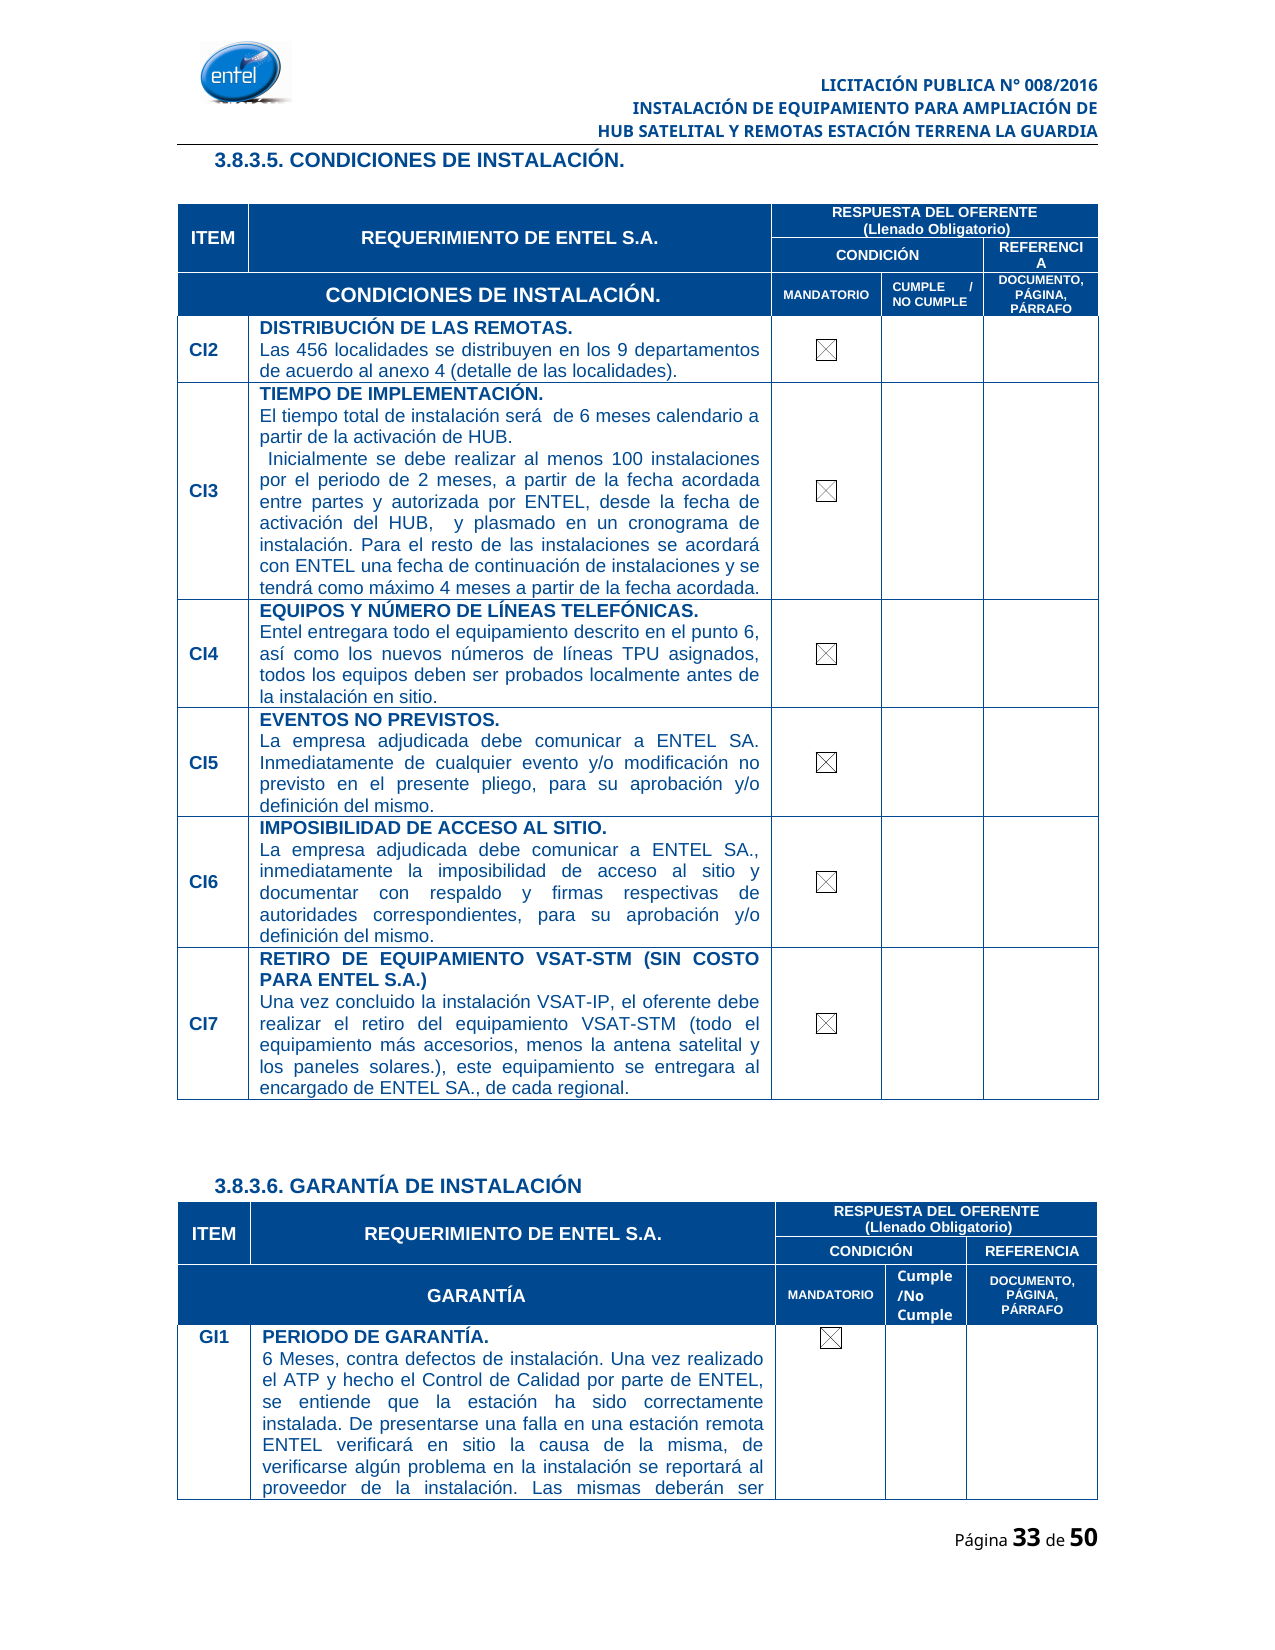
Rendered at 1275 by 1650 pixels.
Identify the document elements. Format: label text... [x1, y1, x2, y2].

table_cell REFERENCIA [984, 238, 1098, 272]
table_cell CI4 [178, 600, 248, 707]
list CONDICIONES DE INSTALACIÓN. [214, 148, 1098, 172]
table_header REQUERIMIENTO DE ENTEL S.A. [249, 204, 771, 272]
table_cell CUMPLE / NO CUMPLE [882, 273, 983, 316]
table_cell [984, 817, 1098, 947]
table_cell [772, 817, 881, 947]
table_cell GARANTÍA [178, 1265, 775, 1325]
table_cell CONDICIONES DE INSTALACIÓN. [178, 273, 771, 316]
table_cell [882, 948, 983, 1098]
table_cell DOCUMENTO, PÁGINA, PÁRRAFO [984, 273, 1098, 316]
table_header REQUERIMIENTO DE ENTEL S.A. [251, 1202, 775, 1264]
table_cell [776, 1326, 885, 1499]
table_cell [984, 948, 1098, 1098]
table_cell [772, 948, 881, 1098]
table_cell [882, 317, 983, 382]
table_header RESPUESTA DEL OFERENTE (Llenado Obligatorio) [772, 204, 1098, 237]
table_cell Cumple /No Cumple [886, 1265, 966, 1325]
table_cell [772, 600, 881, 707]
table_cell [882, 600, 983, 707]
table_cell [967, 1326, 1097, 1499]
table_cell IMPOSIBILIDAD DE ACCESO AL SITIO. La empresa adjudicada debe comunicar a ENTEL SA., inmediatamente la imposibilidad de acceso al sitio y documentar con respaldo y firmas respectivas de autoridades correspondientes, para su aprobación y/o definición del mismo. [249, 817, 771, 947]
table_cell TIEMPO DE IMPLEMENTACIÓN. El tiempo total de instalación será de 6 meses calendario a partir de la activación de HUB. Inicialmente se debe realizar al menos 100 instalaciones por el periodo de 2 meses, a partir de la fecha acordada entre partes y autorizada por ENTEL, desde la fecha de activación del HUB, y plasmado en un cronograma de instalación. Para el resto de las instalaciones se acordará con ENTEL una fecha de continuación de instalaciones y se tendrá como máximo 4 meses a partir de la fecha acordada. [249, 383, 771, 598]
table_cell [251, 1326, 775, 1499]
table_header ITEM [178, 1202, 250, 1264]
table_cell [882, 817, 983, 947]
table_cell MANDATORIO [776, 1265, 885, 1325]
table_cell REFERENCIA [967, 1237, 1097, 1264]
table_header RESPUESTA DEL OFERENTE (Llenado Obligatorio) [776, 1202, 1097, 1236]
list GARANTÍA DE INSTALACIÓN [214, 1174, 1098, 1198]
table_cell GI1 [178, 1326, 250, 1499]
table_cell [882, 383, 983, 598]
table_cell EQUIPOS Y NÚMERO DE LÍNEAS TELEFÓNICAS. Entel entregara todo el equipamiento descrito en el punto 6, así como los nuevos números de líneas TPU asignados, todos los equipos deben ser probados localmente antes de la instalación en sitio. [249, 600, 771, 707]
table_cell [772, 708, 881, 816]
picture [200, 41, 293, 104]
table_cell MANDATORIO [772, 273, 881, 316]
table_cell CI7 [178, 948, 248, 1098]
table_cell [882, 708, 983, 816]
table_cell [984, 708, 1098, 816]
table_cell DISTRIBUCIÓN DE LAS REMOTAS. Las 456 localidades se distribuyen en los 9 departamentos de acuerdo al anexo 4 (detalle de las localidades). [249, 317, 771, 382]
table_cell [772, 317, 881, 382]
table_cell [984, 600, 1098, 707]
table_cell CI3 [178, 383, 248, 598]
table_cell CONDICIÓN [776, 1237, 966, 1264]
table_cell [772, 383, 881, 598]
table_cell [984, 383, 1098, 598]
table_cell CI6 [178, 817, 248, 947]
table_cell [984, 317, 1098, 382]
table_cell CI5 [178, 708, 248, 816]
table_header ITEM [178, 204, 248, 272]
table_cell DOCUMENTO, PÁGINA, PÁRRAFO [967, 1265, 1097, 1325]
table_cell RETIRO DE EQUIPAMIENTO VSAT-STM (SIN COSTO PARA ENTEL S.A.) Una vez concluido la instalación VSAT-IP, el oferente debe realizar el retiro del equipamiento VSAT-STM (todo el equipamiento más accesorios, menos la antena satelital y los paneles solares.), este equipamiento se entregara al encargado de ENTEL SA., de cada regional. [249, 948, 771, 1098]
table_cell CONDICIÓN [772, 238, 983, 272]
table_cell EVENTOS NO PREVISTOS. La empresa adjudicada debe comunicar a ENTEL SA. Inmediatamente de cualquier evento y/o modificación no previsto en el presente pliego, para su aprobación y/o definición del mismo. [249, 708, 771, 816]
table_cell CI2 [178, 317, 248, 382]
table_cell [886, 1326, 966, 1499]
